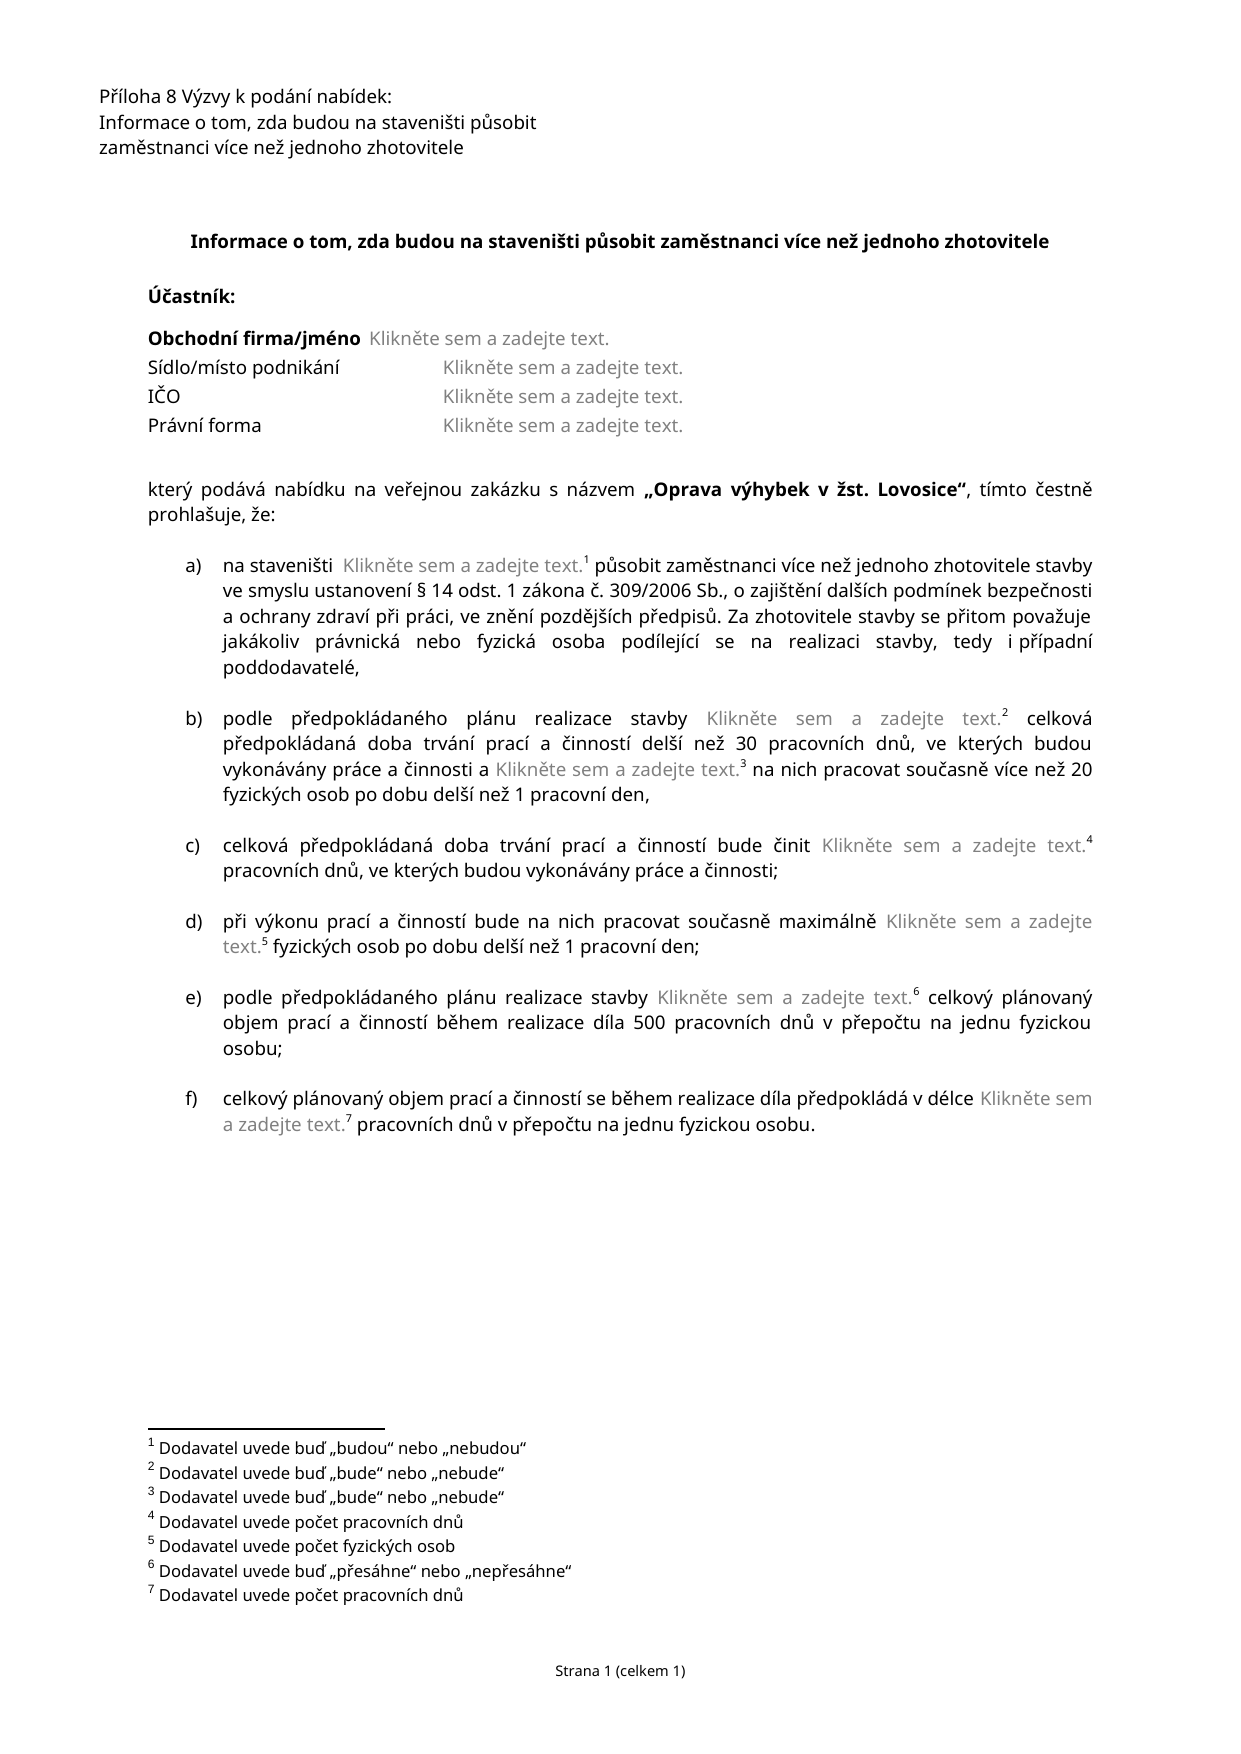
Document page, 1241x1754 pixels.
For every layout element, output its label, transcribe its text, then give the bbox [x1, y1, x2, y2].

text Právní forma [148, 409, 1093, 438]
text Obchodní firma/jméno [148, 322, 1093, 351]
text IČO [148, 380, 1093, 409]
text Sídlo/místo podnikání [148, 351, 1093, 380]
list podle předpokládaného plánu realizace stavby celkový plánovaný objem prací a činností během realizace díla 500 pracovních dnů v přepočtu na jednu fyzickou osobu; [185, 984, 1093, 1061]
list na staveništi působit zaměstnanci více než jednoho zhotovitele stavby ve smyslu ustanovení § 14 odst. 1 zákona č. 309/2006 Sb., o zajištění dalších podmínek bezpečnosti a ochrany zdraví při práci, ve znění pozdějších předpisů. Za zhotovitele stavby se přitom považuje jakákoliv právnická nebo fyzická osoba podílející se na realizaci stavby, tedy i případní poddodavatelé, [185, 552, 1093, 680]
list celková předpokládaná doba trvání prací a činností bude činit pracovních dnů, ve kterých budou vykonávány práce a činnosti; [185, 832, 1093, 883]
list podle předpokládaného plánu realizace stavby celková předpokládaná doba trvání prací a činností delší než 30 pracovních dnů, ve kterých budou vykonávány práce a činnosti a na nich pracovat současně více než 20 fyzických osob po dobu delší než 1 pracovní den, [185, 705, 1093, 807]
list při výkonu prací a činností bude na nich pracovat současně maximálně fyzických osob po dobu delší než 1 pracovní den; [185, 908, 1093, 959]
text který podává nabídku na veřejnou zakázku s názvem „Oprava výhybek v žst. Lovosice“, tímto čestně prohlašuje, že: [148, 476, 1093, 527]
text Účastník: [148, 279, 1093, 310]
title Informace o tom, zda budou na staveništi působit zaměstnanci více než jednoho zhotovitele [148, 228, 1093, 254]
list celkový plánovaný objem prací a činností se během realizace díla předpokládá v délce pracovních dnů v přepočtu na jednu fyzickou osobu. [185, 1086, 1093, 1137]
